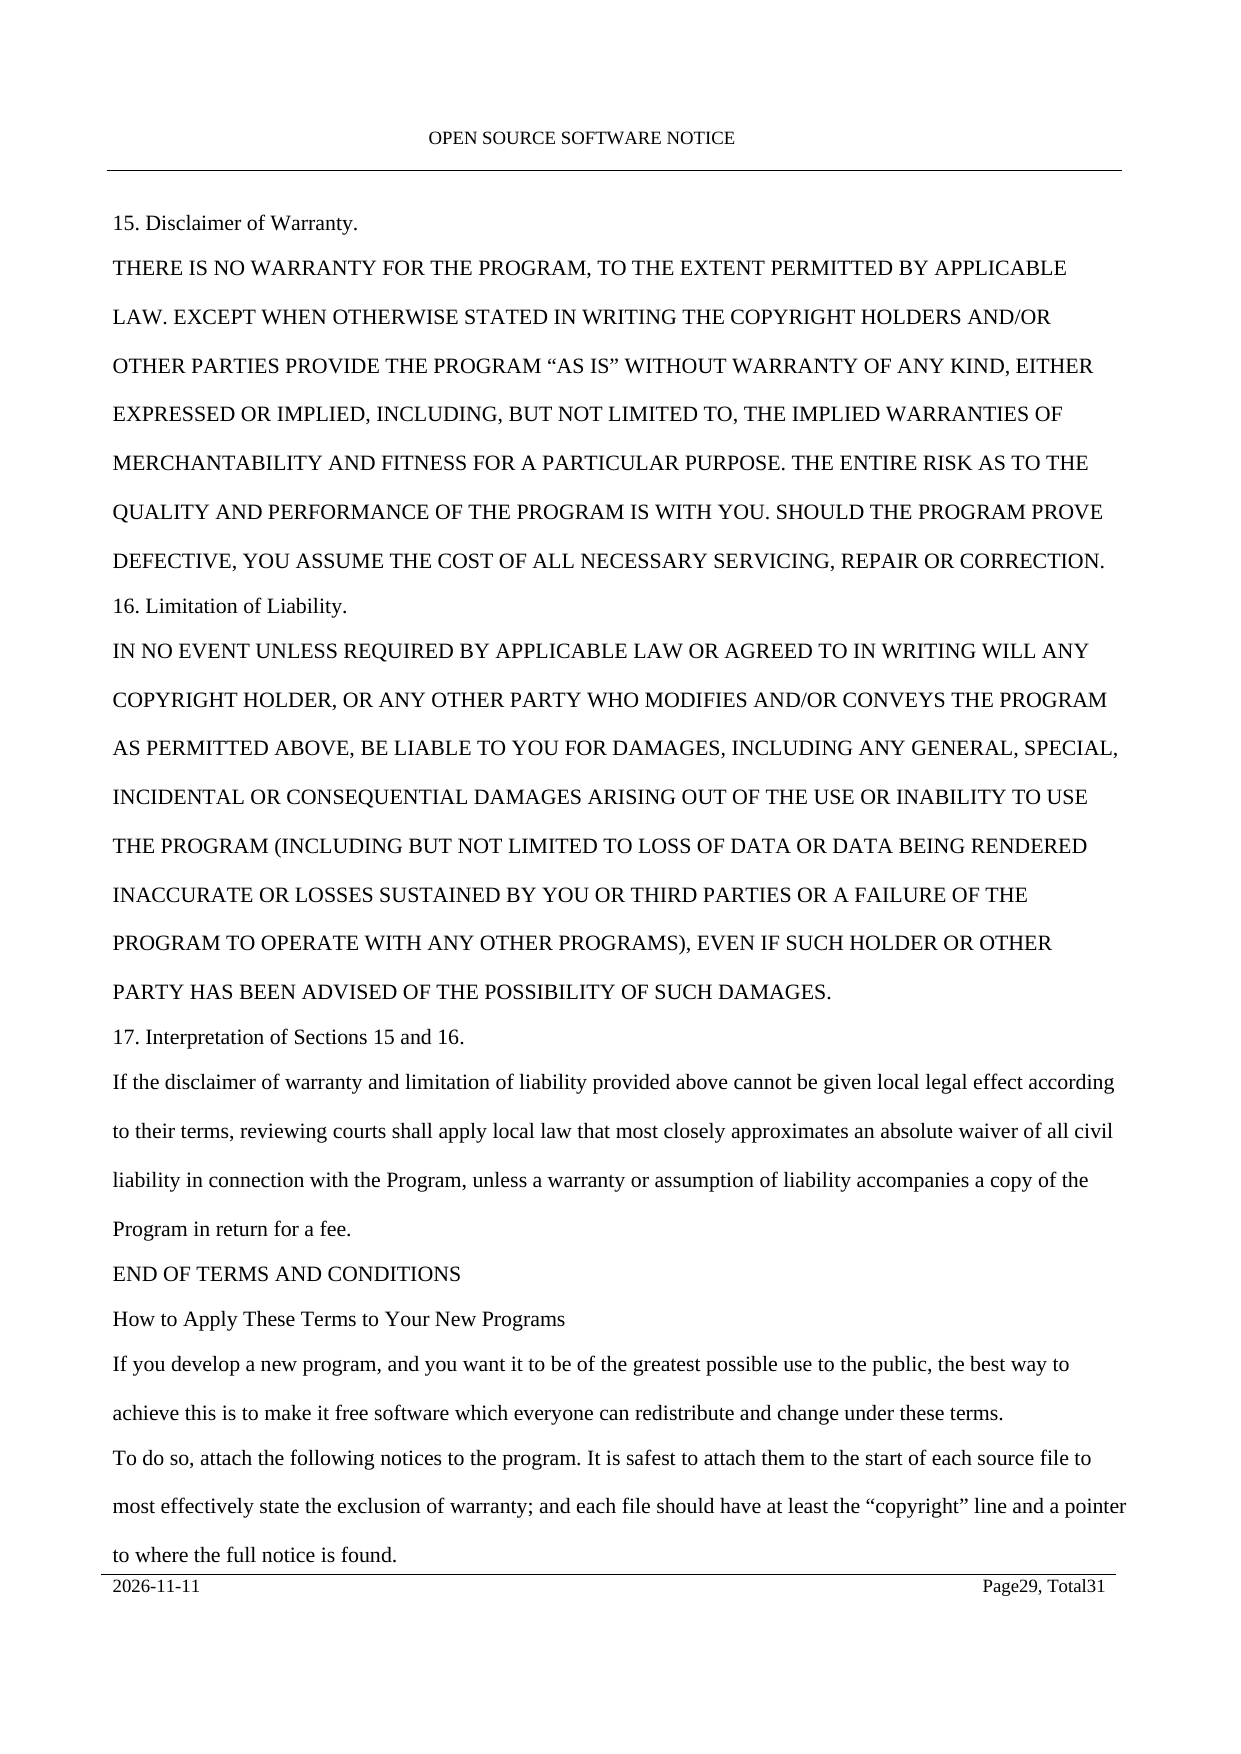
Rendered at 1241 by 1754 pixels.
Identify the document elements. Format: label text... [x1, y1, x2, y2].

text END OF TERMS AND CONDITIONS [112, 1257, 1128, 1289]
text THERE IS NO WARRANTY FOR THE PROGRAM, TO THE EXTENT PERMITTED BY APPLICABLE LAW. EXCEPT WHEN OTHERWISE STATED IN WRITING THE COPYRIGHT HOLDERS AND/OR OTHER PARTIES PROVIDE THE PROGRAM “AS IS” WITHOUT WARRANTY OF ANY KIND, EITHER EXPRESSED OR IMPLIED, INCLUDING, BUT NOT LIMITED TO, THE IMPLIED WARRANTIES OF MERCHANTABILITY AND FITNESS FOR A PARTICULAR PURPOSE. THE ENTIRE RISK AS TO THE QUALITY AND PERFORMANCE OF THE PROGRAM IS WITH YOU. SHOULD THE PROGRAM PROVE DEFECTIVE, YOU ASSUME THE COST OF ALL NECESSARY SERVICING, REPAIR OR CORRECTION. [112, 251, 1128, 576]
text 17. Interpretation of Sections 15 and 16. [112, 1021, 1128, 1053]
text If the disclaimer of warranty and limitation of liability provided above cannot be given local legal effect according to their terms, reviewing courts shall apply local law that most closely approximates an absolute waiver of all civil liability in connection with the Program, unless a warranty or assumption of liability accompanies a copy of the Program in return for a fee. [112, 1066, 1128, 1244]
text To do so, attach the following notices to the program. It is safest to attach them to the start of each source file to most effectively state the exclusion of warranty; and each file should have at least the “copyright” line and a pointer to where the full notice is found. [112, 1441, 1128, 1571]
text IN NO EVENT UNLESS REQUIRED BY APPLICABLE LAW OR AGREED TO IN WRITING WILL ANY COPYRIGHT HOLDER, OR ANY OTHER PARTY WHO MODIFIES AND/OR CONVEYS THE PROGRAM AS PERMITTED ABOVE, BE LIABLE TO YOU FOR DAMAGES, INCLUDING ANY GENERAL, SPECIAL, INCIDENTAL OR CONSEQUENTIAL DAMAGES ARISING OUT OF THE USE OR INABILITY TO USE THE PROGRAM (INCLUDING BUT NOT LIMITED TO LOSS OF DATA OR DATA BEING RENDERED INACCURATE OR LOSSES SUSTAINED BY YOU OR THIRD PARTIES OR A FAILURE OF THE PROGRAM TO OPERATE WITH ANY OTHER PROGRAMS), EVEN IF SUCH HOLDER OR OTHER PARTY HAS BEEN ADVISED OF THE POSSIBILITY OF SUCH DAMAGES. [112, 634, 1128, 1008]
text 15. Disclaimer of Warranty. [112, 206, 1128, 239]
text 16. Limitation of Liability. [112, 589, 1128, 622]
text If you develop a new program, and you want it to be of the greatest possible use to the public, the best way to achieve this is to make it free software which everyone can redistribute and change under these terms. [112, 1347, 1128, 1428]
text How to Apply These Terms to Your New Programs [112, 1302, 1128, 1334]
